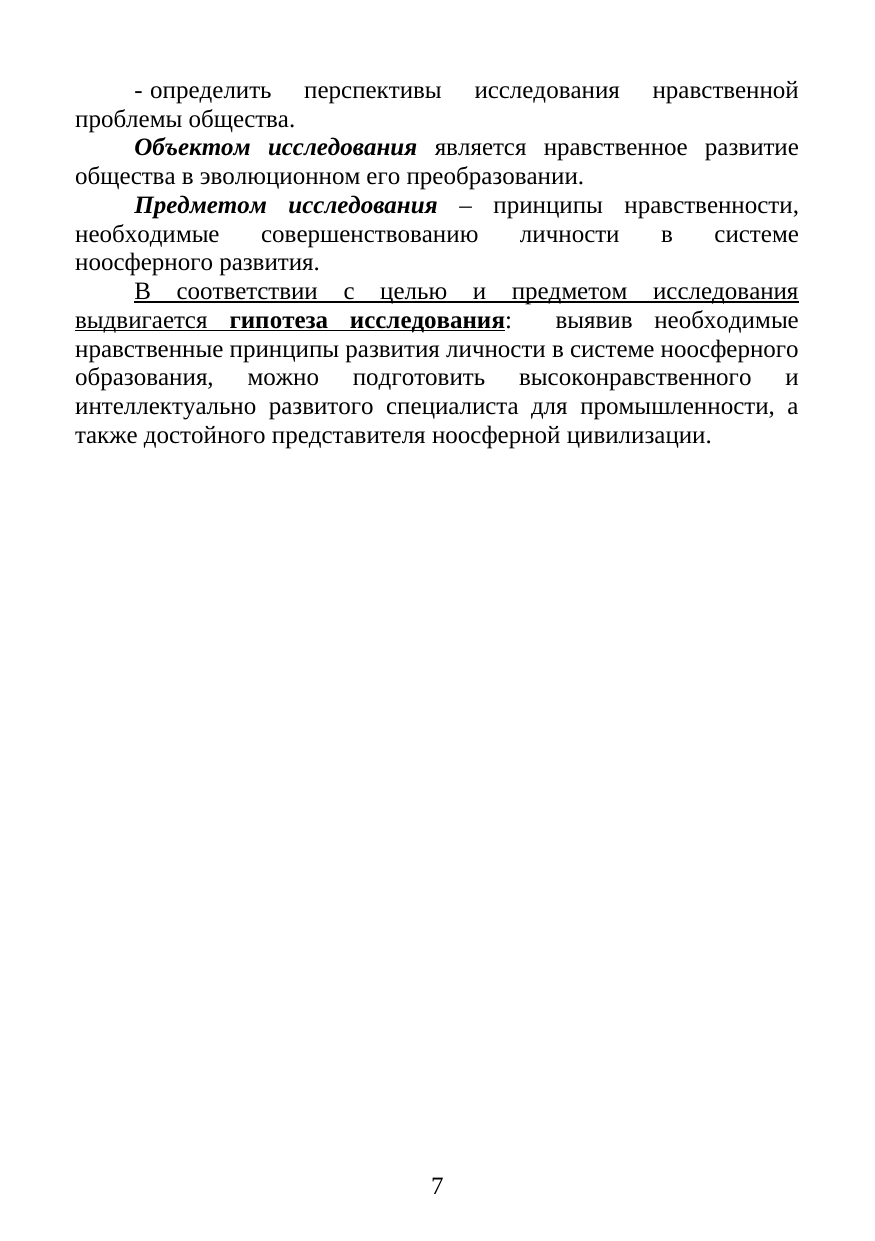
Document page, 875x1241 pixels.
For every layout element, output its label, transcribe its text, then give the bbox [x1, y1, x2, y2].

text Объектом исследования является нравственное развитие общества в эволюционном его преобразовании. [75, 132, 799, 190]
list определить перспективы исследования нравственной проблемы общества. [75, 75, 799, 132]
text В соответствии с целью и предметом исследования выдвигается гипотеза исследования: выявив необходимые нравственные принципы развития личности в системе ноосферного образования, можно подготовить высоконравственного и интеллектуально развитого специалиста для промышленности, а также достойного представителя ноосферной цивилизации. [75, 276, 799, 449]
text Предметом исследования – принципы нравственности, необходимые совершенствованию личности в системе ноосферного развития. [75, 190, 799, 276]
